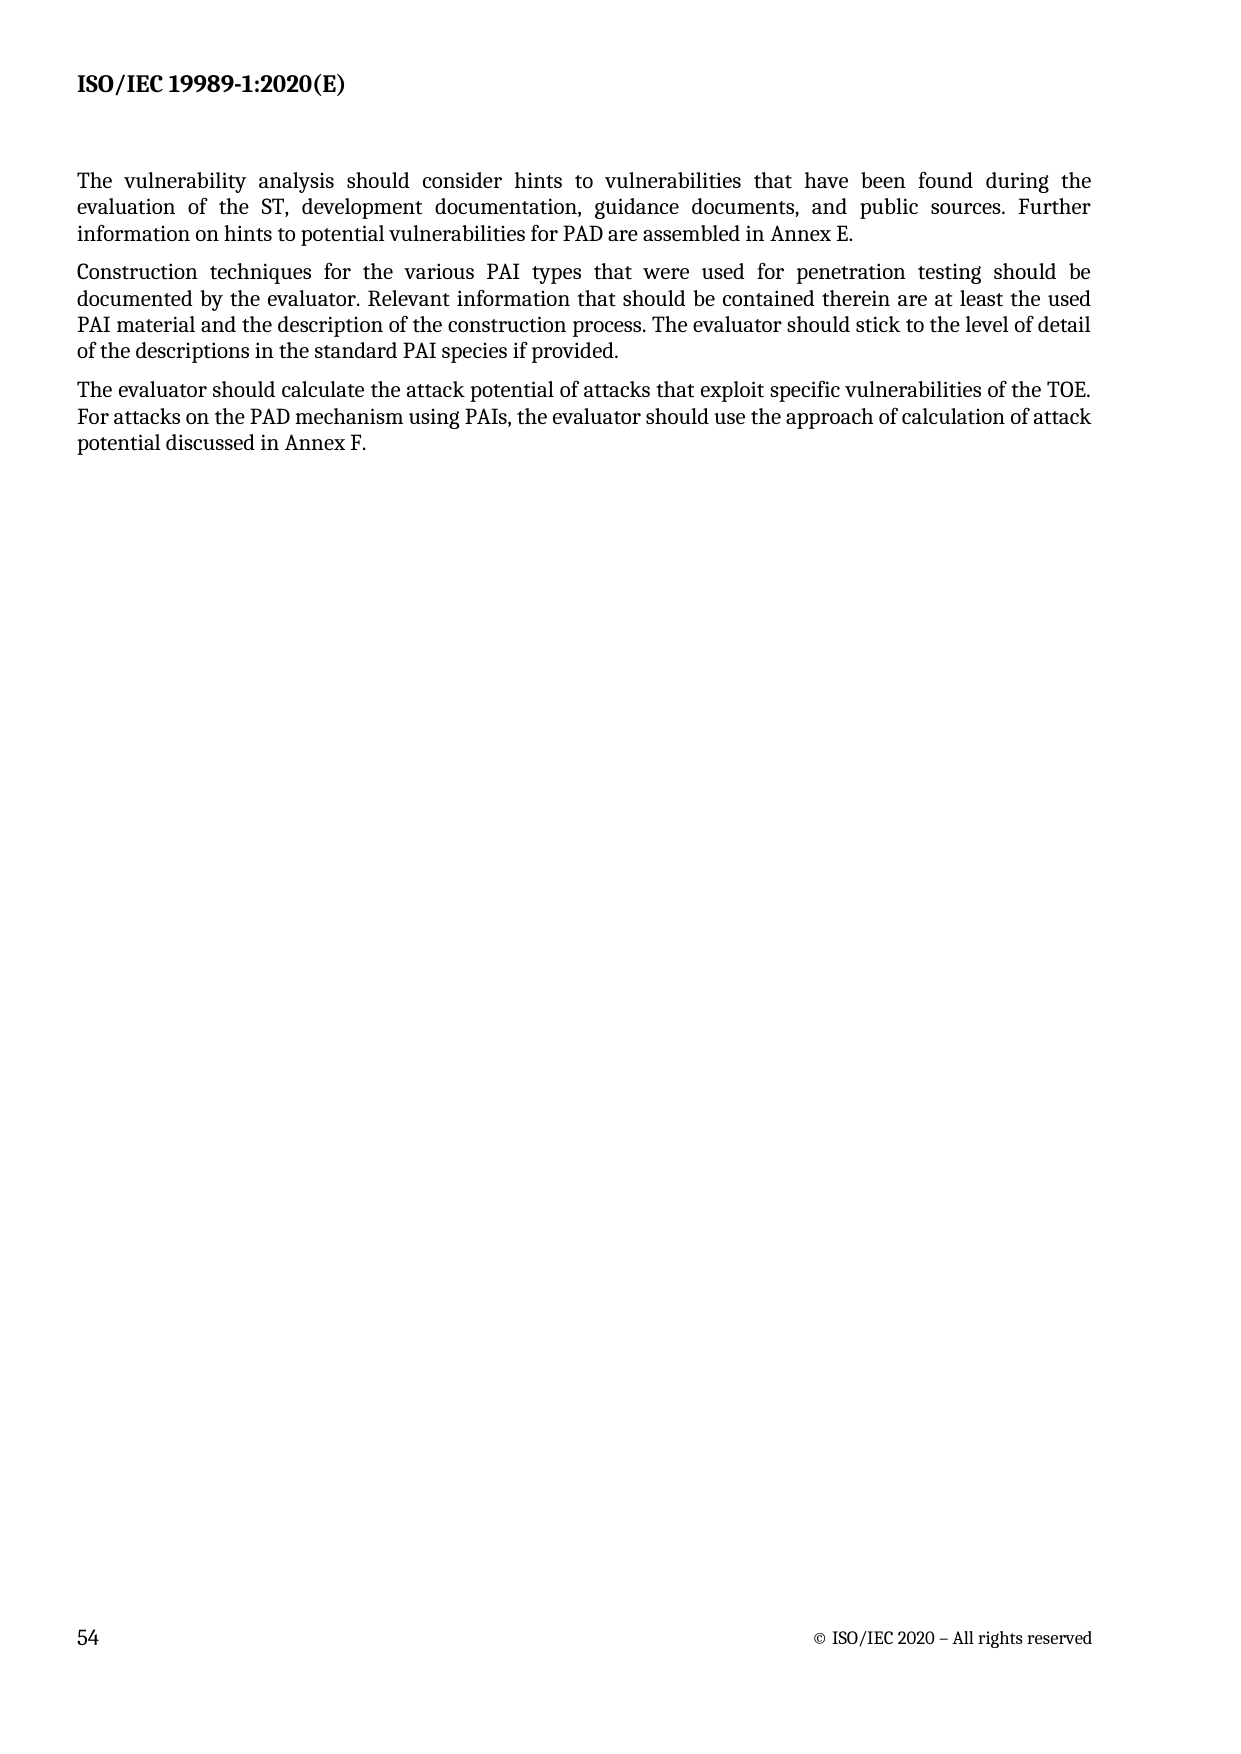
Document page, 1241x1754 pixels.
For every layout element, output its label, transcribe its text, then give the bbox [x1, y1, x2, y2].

text The evaluator should calculate the attack potential of attacks that exploit specific vulnerabilities of the TOE. For attacks on the PAD mechanism using PAIs, the evaluator should use the approach of calculation of attack potential discussed in Annex F. [77, 377, 1093, 456]
text Construction techniques for the various PAI types that were used for penetration testing should be documented by the evaluator. Relevant information that should be contained therein are at least the used PAI material and the description of the construction process. The evaluator should stick to the level of detail of the descriptions in the standard PAI species if provided. [77, 259, 1093, 364]
text The vulnerability analysis should consider hints to vulnerabilities that have been found during the evaluation of the ST, development documentation, guidance documents, and public sources. Further information on hints to potential vulnerabilities for PAD are assembled in Annex E. [77, 168, 1093, 247]
